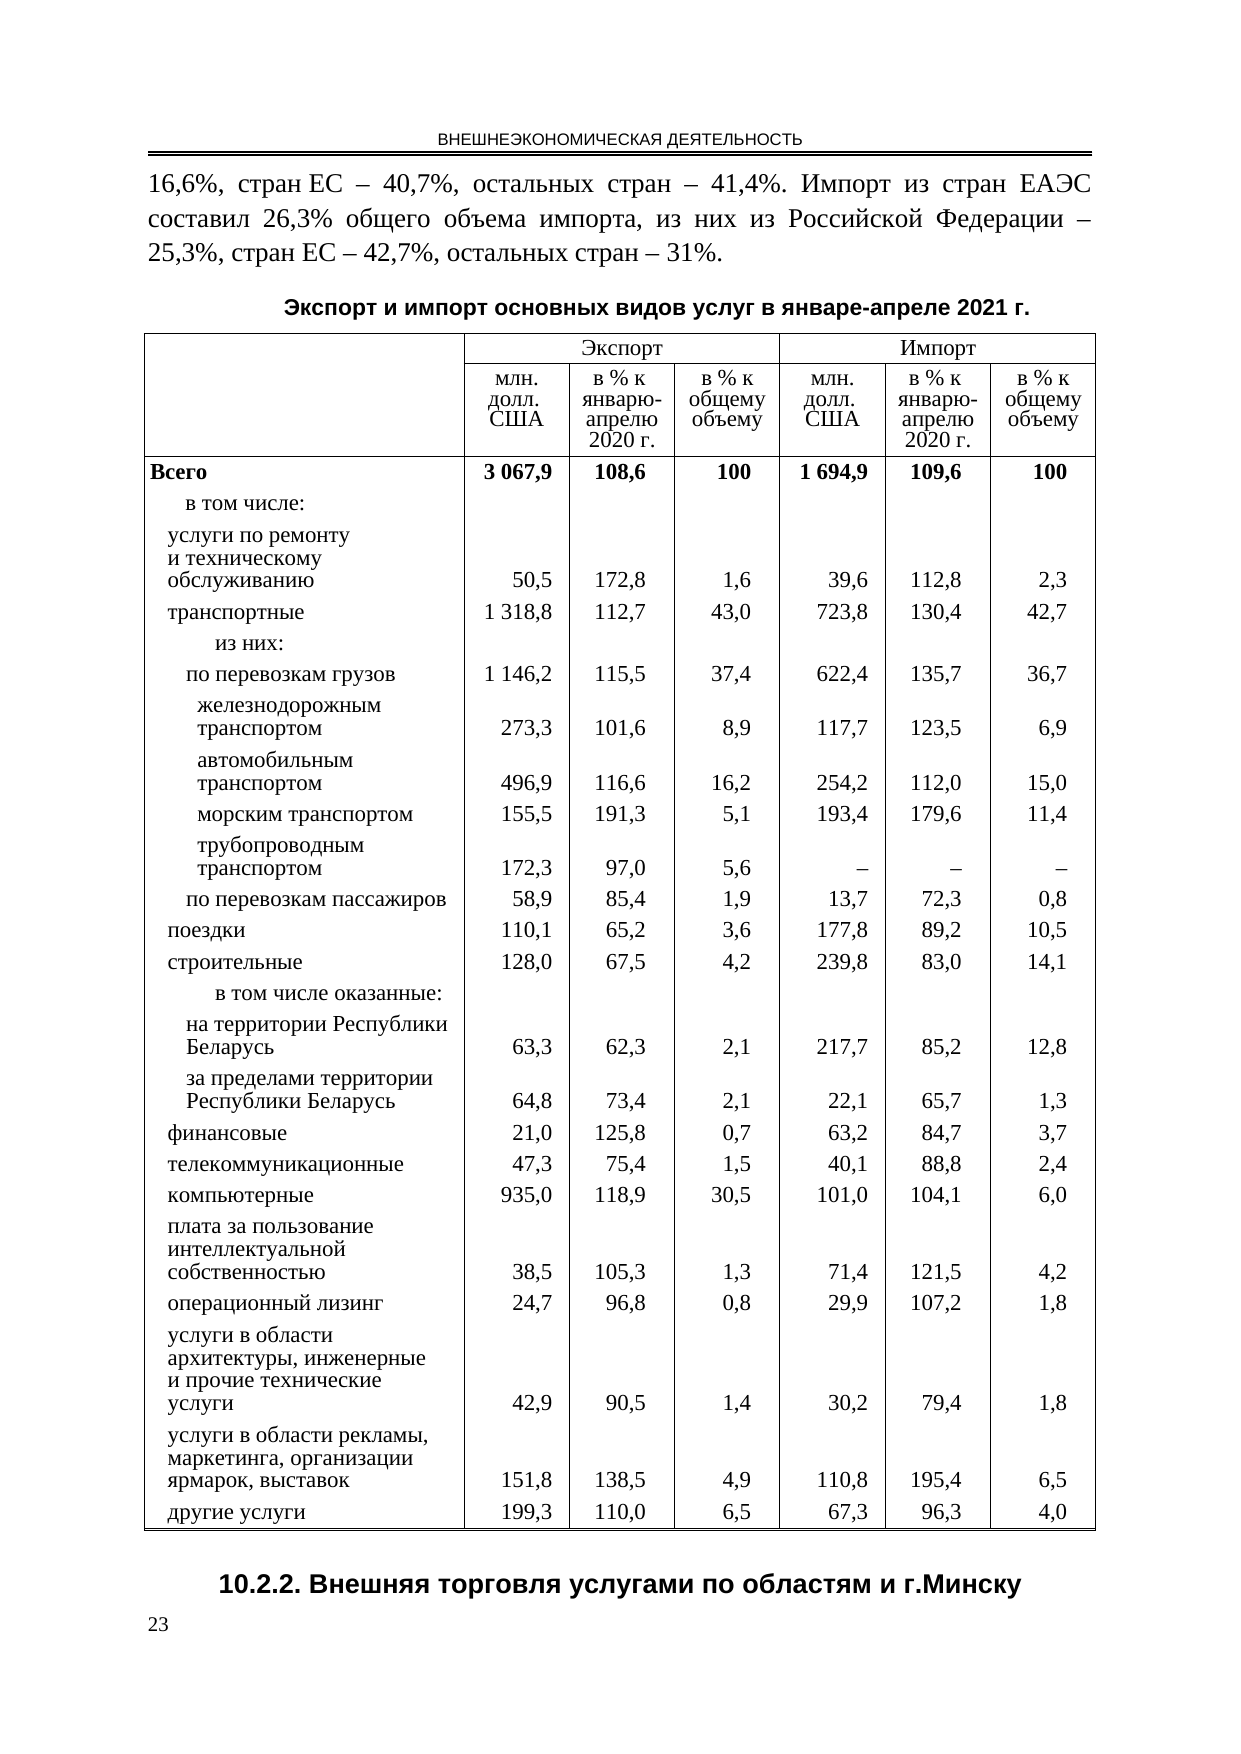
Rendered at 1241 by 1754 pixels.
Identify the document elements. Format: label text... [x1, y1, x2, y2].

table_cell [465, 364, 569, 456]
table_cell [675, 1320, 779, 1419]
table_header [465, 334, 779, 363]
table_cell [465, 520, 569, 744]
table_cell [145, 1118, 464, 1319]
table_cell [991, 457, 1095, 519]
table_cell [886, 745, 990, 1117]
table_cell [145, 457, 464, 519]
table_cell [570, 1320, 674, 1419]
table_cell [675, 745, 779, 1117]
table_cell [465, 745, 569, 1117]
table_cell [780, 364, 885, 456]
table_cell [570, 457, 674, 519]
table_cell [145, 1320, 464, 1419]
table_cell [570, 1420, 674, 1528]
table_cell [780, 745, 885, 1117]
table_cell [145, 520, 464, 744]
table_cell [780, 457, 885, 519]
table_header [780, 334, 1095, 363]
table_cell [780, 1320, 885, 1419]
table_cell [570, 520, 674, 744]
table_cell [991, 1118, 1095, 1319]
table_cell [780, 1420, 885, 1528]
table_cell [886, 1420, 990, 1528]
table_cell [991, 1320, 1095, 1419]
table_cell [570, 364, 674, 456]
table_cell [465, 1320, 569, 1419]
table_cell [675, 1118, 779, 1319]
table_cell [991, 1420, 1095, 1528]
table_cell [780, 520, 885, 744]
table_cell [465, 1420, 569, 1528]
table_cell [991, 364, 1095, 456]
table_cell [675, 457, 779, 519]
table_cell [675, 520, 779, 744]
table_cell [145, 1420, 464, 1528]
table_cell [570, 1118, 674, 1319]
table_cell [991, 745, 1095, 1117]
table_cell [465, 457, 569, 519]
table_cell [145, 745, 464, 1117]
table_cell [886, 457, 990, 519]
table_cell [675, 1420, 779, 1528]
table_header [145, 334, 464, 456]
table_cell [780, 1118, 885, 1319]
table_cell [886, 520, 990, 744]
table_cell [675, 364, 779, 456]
text 10.2.2. Внешняя торговля услугами по областям и г.Минску [148, 1568, 1092, 1600]
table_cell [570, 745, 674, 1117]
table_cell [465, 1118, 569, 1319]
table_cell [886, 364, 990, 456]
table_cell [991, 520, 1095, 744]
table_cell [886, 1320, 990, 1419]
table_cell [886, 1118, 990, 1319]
text Экспорт и импорт основных видов услуг в январе-апреле 2021 г. [148, 293, 1092, 321]
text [148, 165, 1092, 268]
